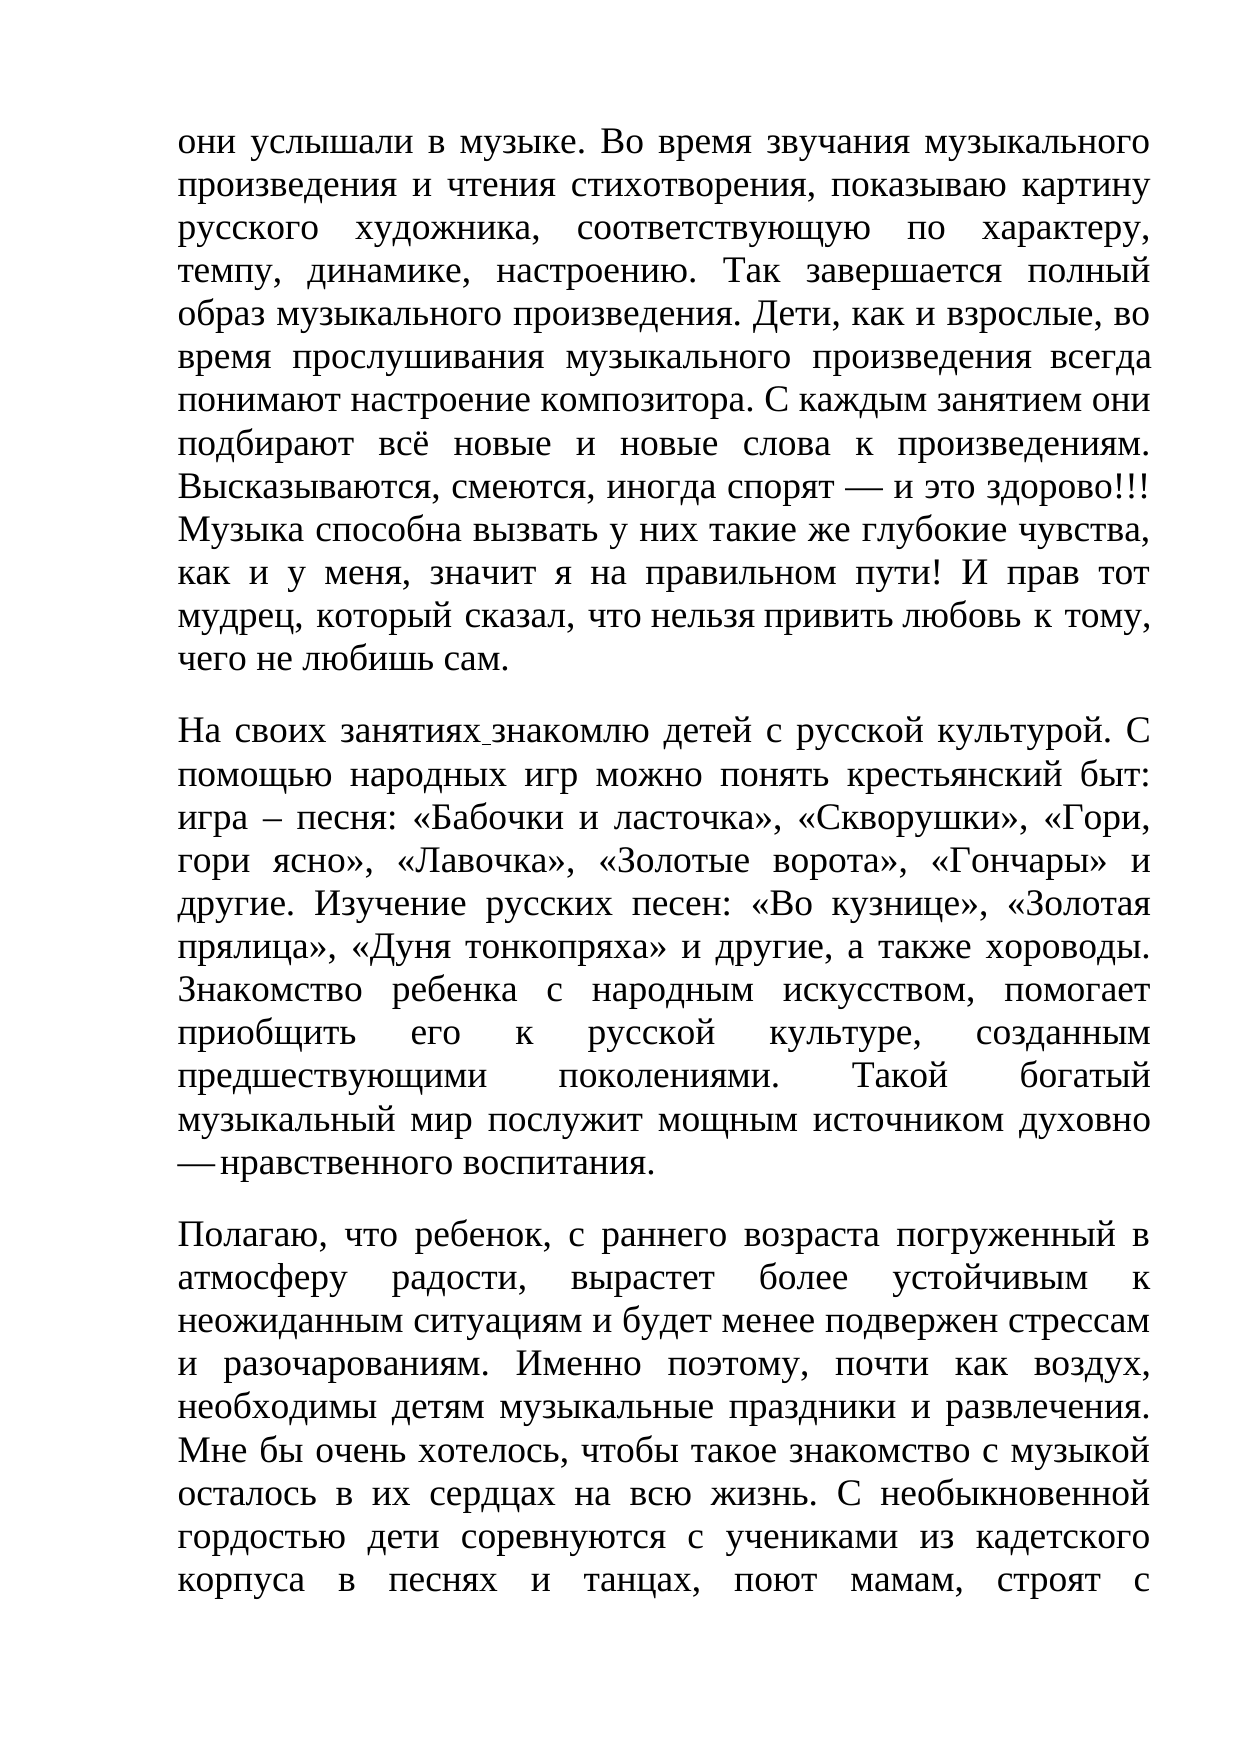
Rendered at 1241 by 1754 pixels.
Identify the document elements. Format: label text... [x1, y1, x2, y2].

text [177, 1211, 1152, 1599]
text На своих занятиях знакомлю детей с русской культурой. С помощью народных игр можно понять крестьянский быт: игра – песня: «Бабочки и ласточка», «Скворушки», «Гори, гори ясно», «Лавочка», «Золотые ворота», «Гончары» и другие. Изучение русских песен: «Во кузнице», «Золотая прялица», «Дуня тонкопряха» и другие, а также хороводы. Знакомство ребенка с народным искусством, помогает приобщить его к русской культуре, созданным предшествующими поколениями. Такой богатый музыкальный мир послужит мощным источником духовно — нравственного воспитания. [177, 708, 1152, 1182]
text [177, 118, 1152, 679]
